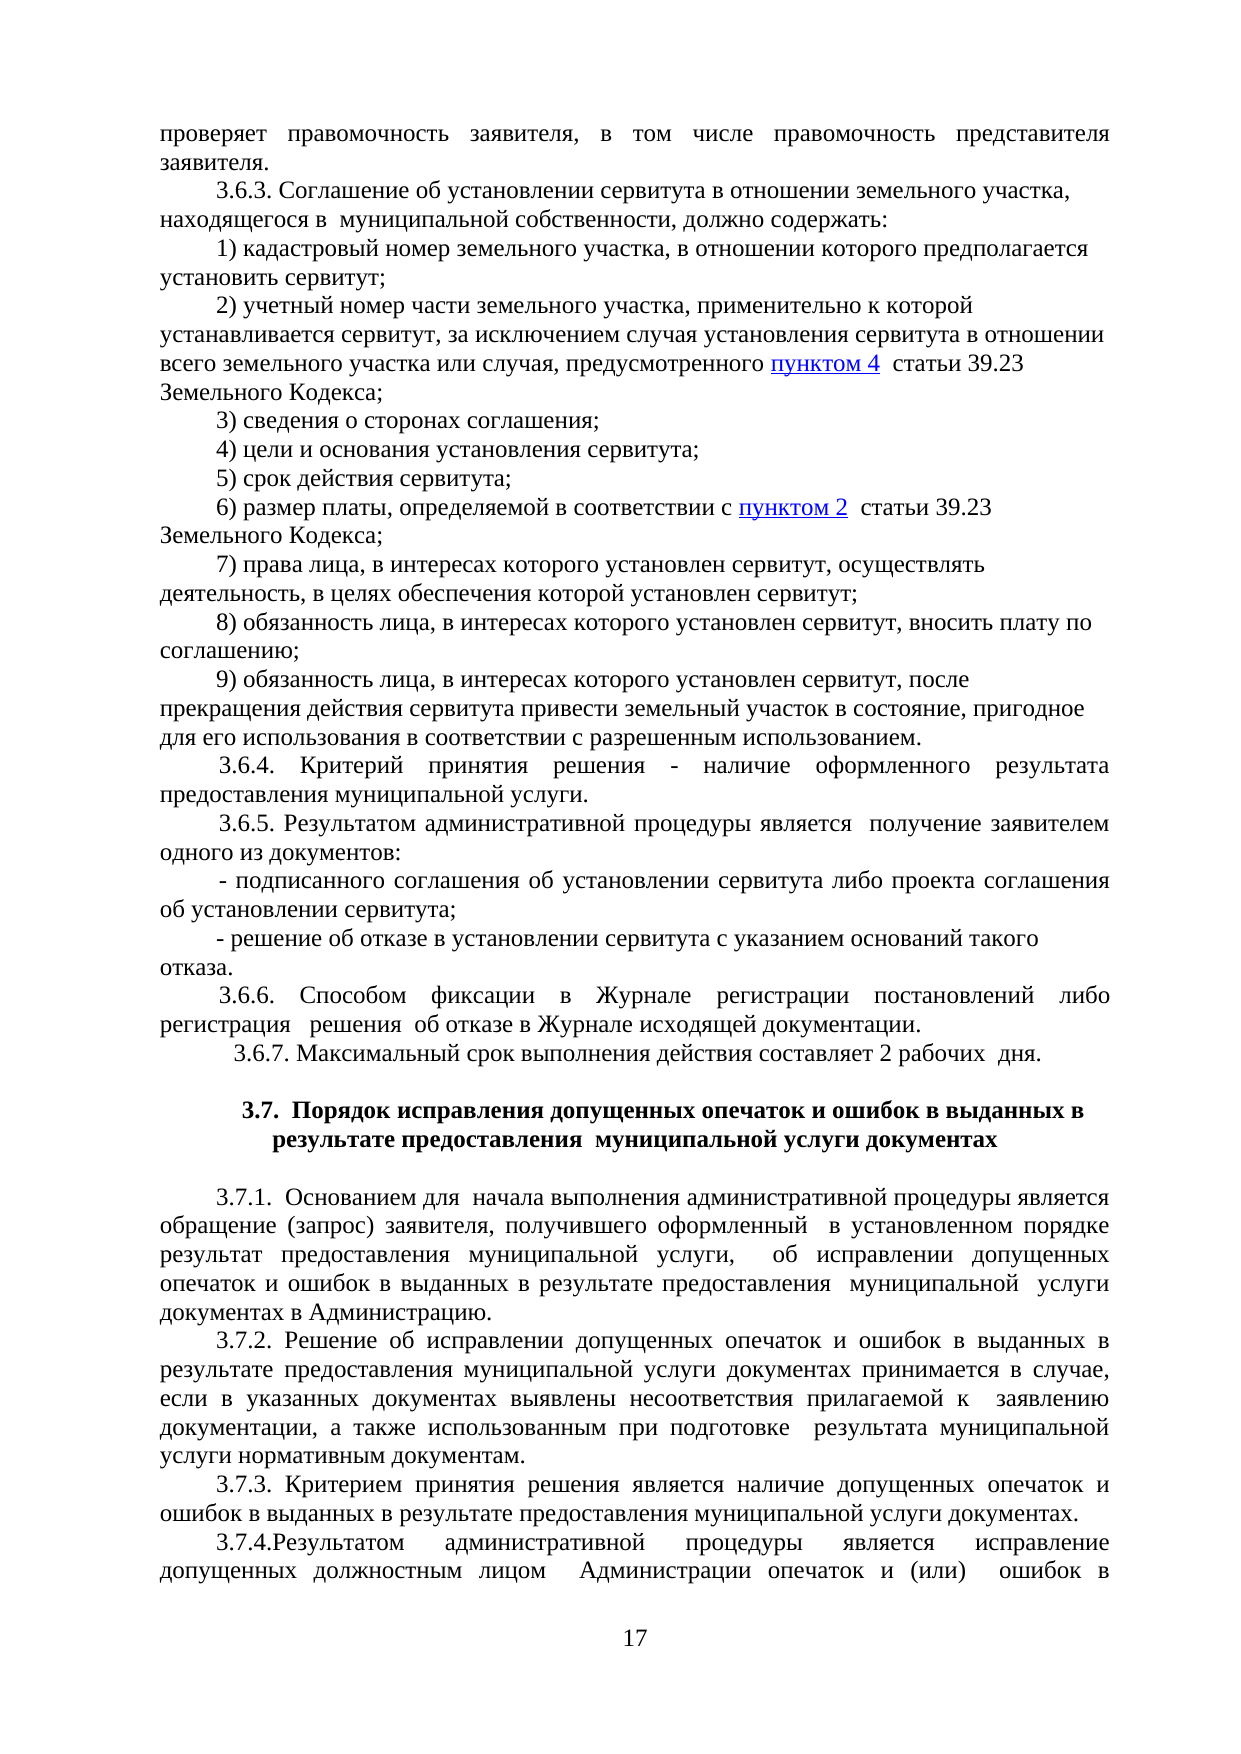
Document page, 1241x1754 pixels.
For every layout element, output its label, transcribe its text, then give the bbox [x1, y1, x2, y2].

text 4) цели и основания установления сервитута; [159, 434, 1110, 463]
text 3.6.6. Способом фиксации в Журнале регистрации постановлений либо регистрация решения об отказе в Журнале исходящей документации. [159, 981, 1110, 1038]
text 1) кадастровый номер земельного участка, в отношении которого предполагается установить сервитут; [159, 233, 1110, 291]
text 7) права лица, в интересах которого установлен сервитут, осуществлять деятельность, в целях обеспечения которой установлен сервитут; [159, 549, 1110, 607]
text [159, 1527, 1110, 1584]
text 3.6.5. Результатом административной процедуры является получение заявителем одного из документов: [159, 808, 1110, 866]
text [159, 118, 1110, 176]
text 8) обязанность лица, в интересах которого установлен сервитут, вносить плату по соглашению; [159, 607, 1110, 664]
text 3.7.3. Критерием принятия решения является наличие допущенных опечаток и ошибок в выданных в результате предоставления муниципальной услуги документах. [159, 1469, 1110, 1527]
text 2) учетный номер части земельного участка, применительно к которой устанавливается сервитут, за исключением случая установления сервитута в отношении всего земельного участка или случая, предусмотренного пунктом 4 статьи 39.23 Земельного Кодекса; [159, 291, 1110, 406]
text 3.7. Порядок исправления допущенных опечаток и ошибок в выданных в результате предоставления муниципальной услуги документах [159, 1096, 1110, 1153]
text 3.7.2. Решение об исправлении допущенных опечаток и ошибок в выданных в результате предоставления муниципальной услуги документах принимается в случае, если в указанных документах выявлены несоответствия прилагаемой к заявлению документации, а также использованным при подготовке результата муниципальной услуги нормативным документам. [159, 1326, 1110, 1469]
text - подписанного соглашения об установлении сервитута либо проекта соглашения об установлении сервитута; [159, 866, 1110, 923]
text 6) размер платы, определяемой в соответствии с пунктом 2 статьи 39.23 Земельного Кодекса; [159, 492, 1110, 549]
text 3) сведения о сторонах соглашения; [159, 406, 1110, 434]
text - решение об отказе в установлении сервитута с указанием оснований такого отказа. [159, 923, 1110, 981]
text 5) срок действия сервитута; [159, 463, 1110, 492]
text 3.6.7. Максимальный срок выполнения действия составляет 2 рабочих дня. [159, 1038, 1110, 1067]
text 3.6.4. Критерий принятия решения - наличие оформленного результата предоставления муниципальной услуги. [159, 751, 1110, 808]
text 3.7.1. Основанием для начала выполнения административной процедуры является обращение (запрос) заявителя, получившего оформленный в установленном порядке результат предоставления муниципальной услуги, об исправлении допущенных опечаток и ошибок в выданных в результате предоставления муниципальной услуги документах в Администрацию. [159, 1182, 1110, 1326]
text 9) обязанность лица, в интересах которого установлен сервитут, после прекращения действия сервитута привести земельный участок в состояние, пригодное для его использования в соответствии с разрешенным использованием. [159, 664, 1110, 751]
text 3.6.3. Соглашение об установлении сервитута в отношении земельного участка, находящегося в муниципальной собственности, должно содержать: [159, 176, 1110, 233]
